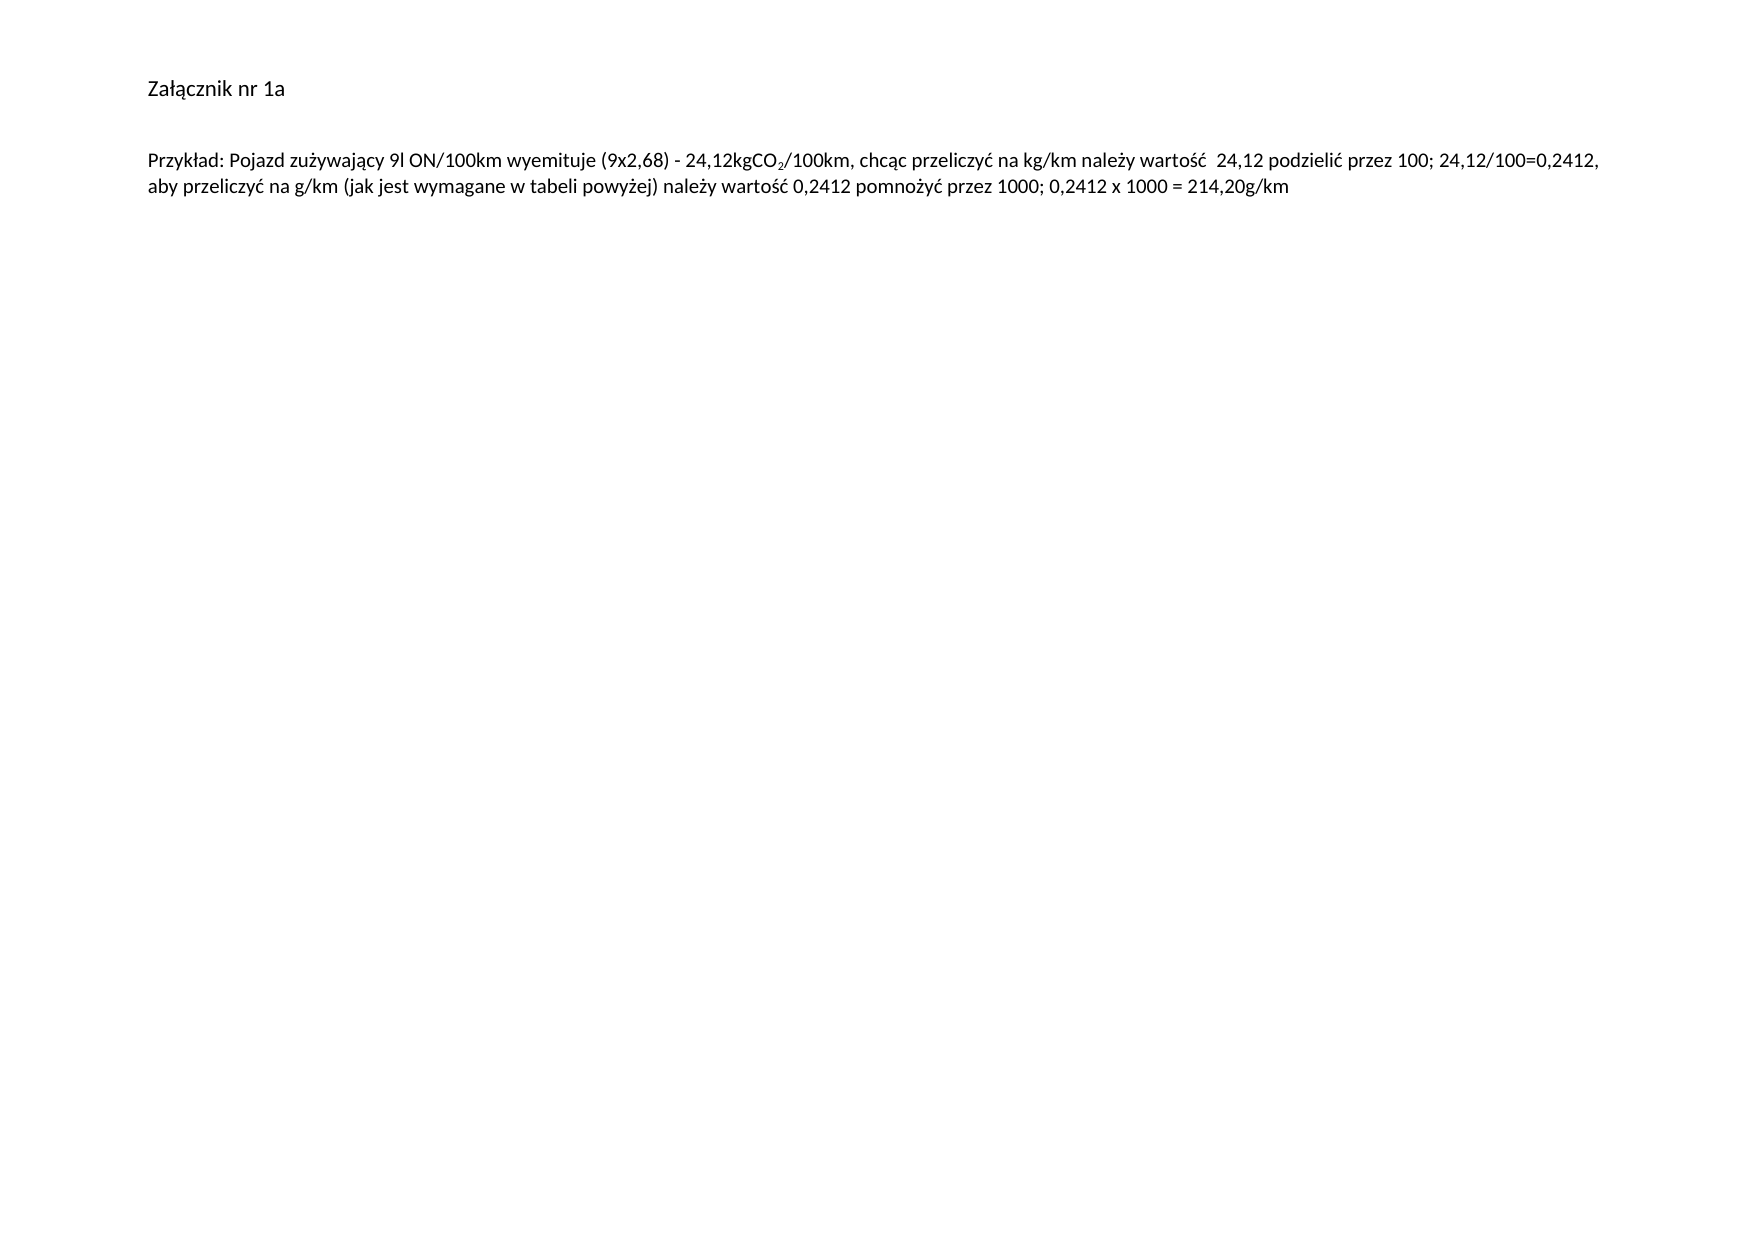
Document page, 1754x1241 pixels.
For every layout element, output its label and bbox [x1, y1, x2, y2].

text [148, 148, 1606, 198]
